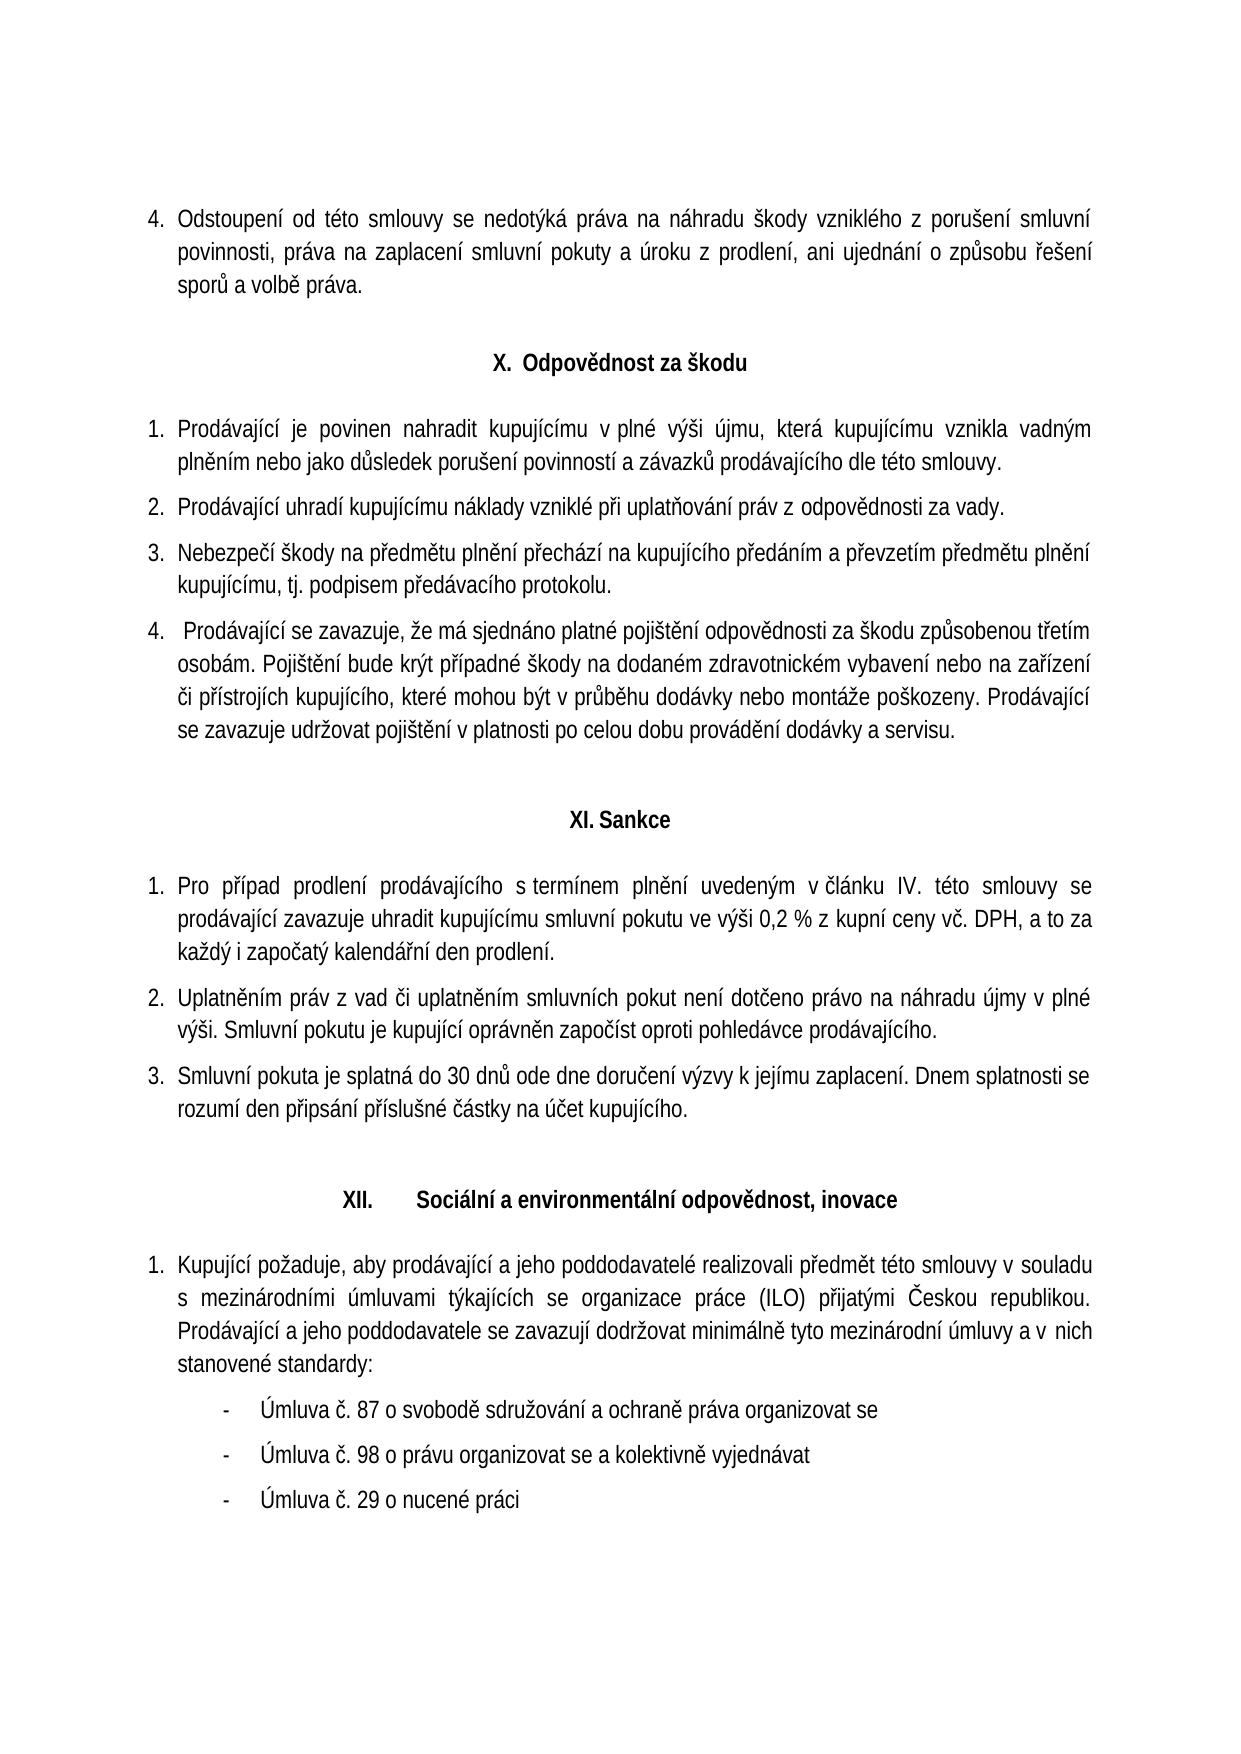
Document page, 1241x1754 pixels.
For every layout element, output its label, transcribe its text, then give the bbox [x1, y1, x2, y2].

list Pro případ prodlení prodávajícího s termínem plnění uvedeným v článku IV. této smlouvy se prodávající zavazuje uhradit kupujícímu smluvní pokutu ve výši 0,2 % z kupní ceny vč. DPH, a to za každý i započatý kalendářní den prodlení. [148, 871, 1093, 966]
list Prodávající uhradí kupujícímu náklady vzniklé při uplatňování práv z odpovědnosti za vady. [148, 492, 1093, 521]
list Odstoupení od této smlouvy se nedotýká práva na náhradu škody vzniklého z porušení smluvní povinnosti, práva na zaplacení smluvní pokuty a úroku z prodlení, ani ujednání o způsobu řešení sporů a volbě práva. [148, 204, 1093, 298]
list Úmluva č. 98 o právu organizovat se a kolektivně vyjednávat [223, 1440, 1093, 1469]
list Sociální a environmentální odpovědnost, inovace [148, 1185, 1093, 1213]
list Nebezpečí škody na předmětu plnění přechází na kupujícího předáním a převzetím předmětu plnění kupujícímu, tj. podpisem předávacího protokolu. [148, 538, 1093, 599]
list Uplatněním práv z vad či uplatněním smluvních pokut není dotčeno právo na náhradu újmy v plné výši. Smluvní pokutu je kupující oprávněn započíst oproti pohledávce prodávajícího. [148, 983, 1093, 1044]
list Odpovědnost za škodu [148, 348, 1093, 377]
list Úmluva č. 87 o svobodě sdružování a ochraně práva organizovat se [223, 1395, 1093, 1423]
list Úmluva č. 29 o nucené práci [223, 1486, 1093, 1514]
list Sankce [148, 806, 1093, 834]
list Kupující požaduje, aby prodávající a jeho poddodavatelé realizovali předmět této smlouvy v souladu s mezinárodními úmluvami týkajících se organizace práce (ILO) přijatými Českou republikou. Prodávající a jeho poddodavatele se zavazují dodržovat minimálně tyto mezinárodní úmluvy a v nich stanovené standardy: [148, 1251, 1093, 1378]
list Prodávající je povinen nahradit kupujícímu v plné výši újmu, která kupujícímu vznikla vadným plněním nebo jako důsledek porušení povinností a závazků prodávajícího dle této smlouvy. [148, 414, 1093, 475]
list Smluvní pokuta je splatná do 30 dnů ode dne doručení výzvy k jejímu zaplacení. Dnem splatnosti se rozumí den připsání příslušné částky na účet kupujícího. [148, 1061, 1093, 1122]
list Prodávající se zavazuje, že má sjednáno platné pojištění odpovědnosti za škodu způsobenou třetím osobám. Pojištění bude krýt případné škody na dodaném zdravotnickém vybavení nebo na zařízení či přístrojích kupujícího, které mohou být v průběhu dodávky nebo montáže poškozeny. Prodávající se zavazuje udržovat pojištění v platnosti po celou dobu provádění dodávky a servisu. [148, 616, 1093, 743]
